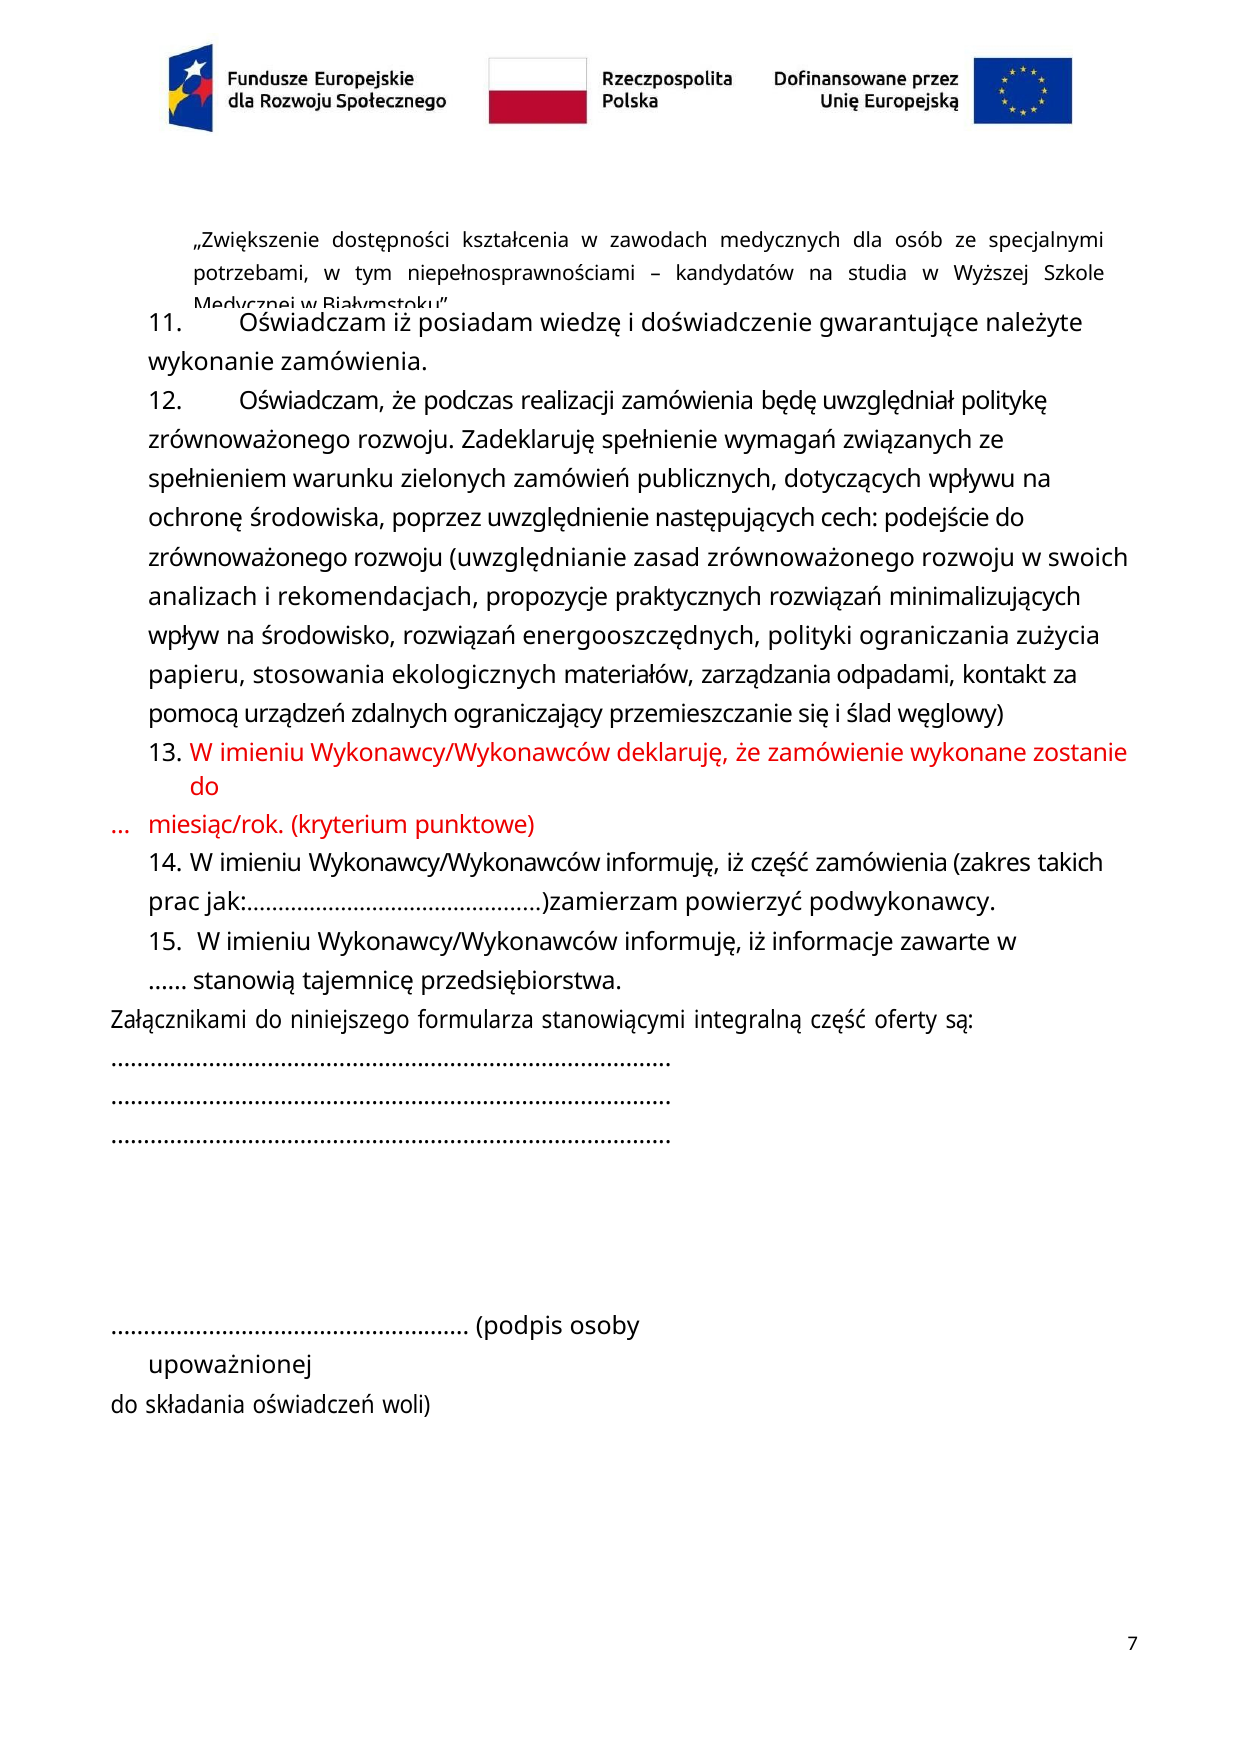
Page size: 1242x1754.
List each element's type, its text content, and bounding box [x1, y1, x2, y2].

picture [158, 33, 1074, 136]
text Załącznikami do niniejszego formularza stanowiącymi integralną część oferty są: [110, 1002, 1153, 1036]
text … miesiąc/rok. (kryterium punktowe) [110, 807, 1153, 841]
text ………………………………………………. (podpis osoby upoważnionej [110, 1308, 681, 1381]
text ………………………………………………………………………….. [110, 1039, 1153, 1073]
list Oświadczam, że podczas realizacji zamówienia będę uwzględniał politykę zrównoważonego rozwoju. Zadeklaruję spełnienie wymagań związanych ze spełnieniem warunku zielonych zamówień publicznych, dotyczących wpływu na ochronę środowiska, poprzez uwzględnienie następujących cech: podejście do zrównoważonego rozwoju (uwzględnianie zasad zrównoważonego rozwoju w swoich analizach i rekomendacjach, propozycje praktycznych rozwiązań minimalizujących wpływ na środowisko, rozwiązań energooszczędnych, polityki ograniczania zużycia papieru, stosowania ekologicznych materiałów, zarządzania odpadami, kontakt za pomocą urządzeń zdalnych ograniczający przemieszczanie się i ślad węglowy) [148, 382, 1132, 730]
text do składania oświadczeń woli) [110, 1386, 1153, 1420]
list W imieniu Wykonawcy/Wykonawców informuję, iż informacje zawarte w …… stanowią tajemnicę przedsiębiorstwa. [148, 923, 1046, 997]
list W imieniu Wykonawcy/Wykonawców informuję, iż część zamówienia (zakres takich prac jak: )zamierzam powierzyć podwykonawcy. [148, 845, 1112, 918]
text ………………………………………………………………………….. [110, 1117, 1153, 1151]
list Oświadczam iż posiadam wiedzę i doświadczenie gwarantujące należyte wykonanie zamówienia. [148, 304, 1123, 377]
text ………………………………………………………………………….. [110, 1078, 1153, 1112]
list W imieniu Wykonawcy/Wykonawców deklaruję, że zamówienie wykonane zostanie do [148, 735, 1153, 803]
